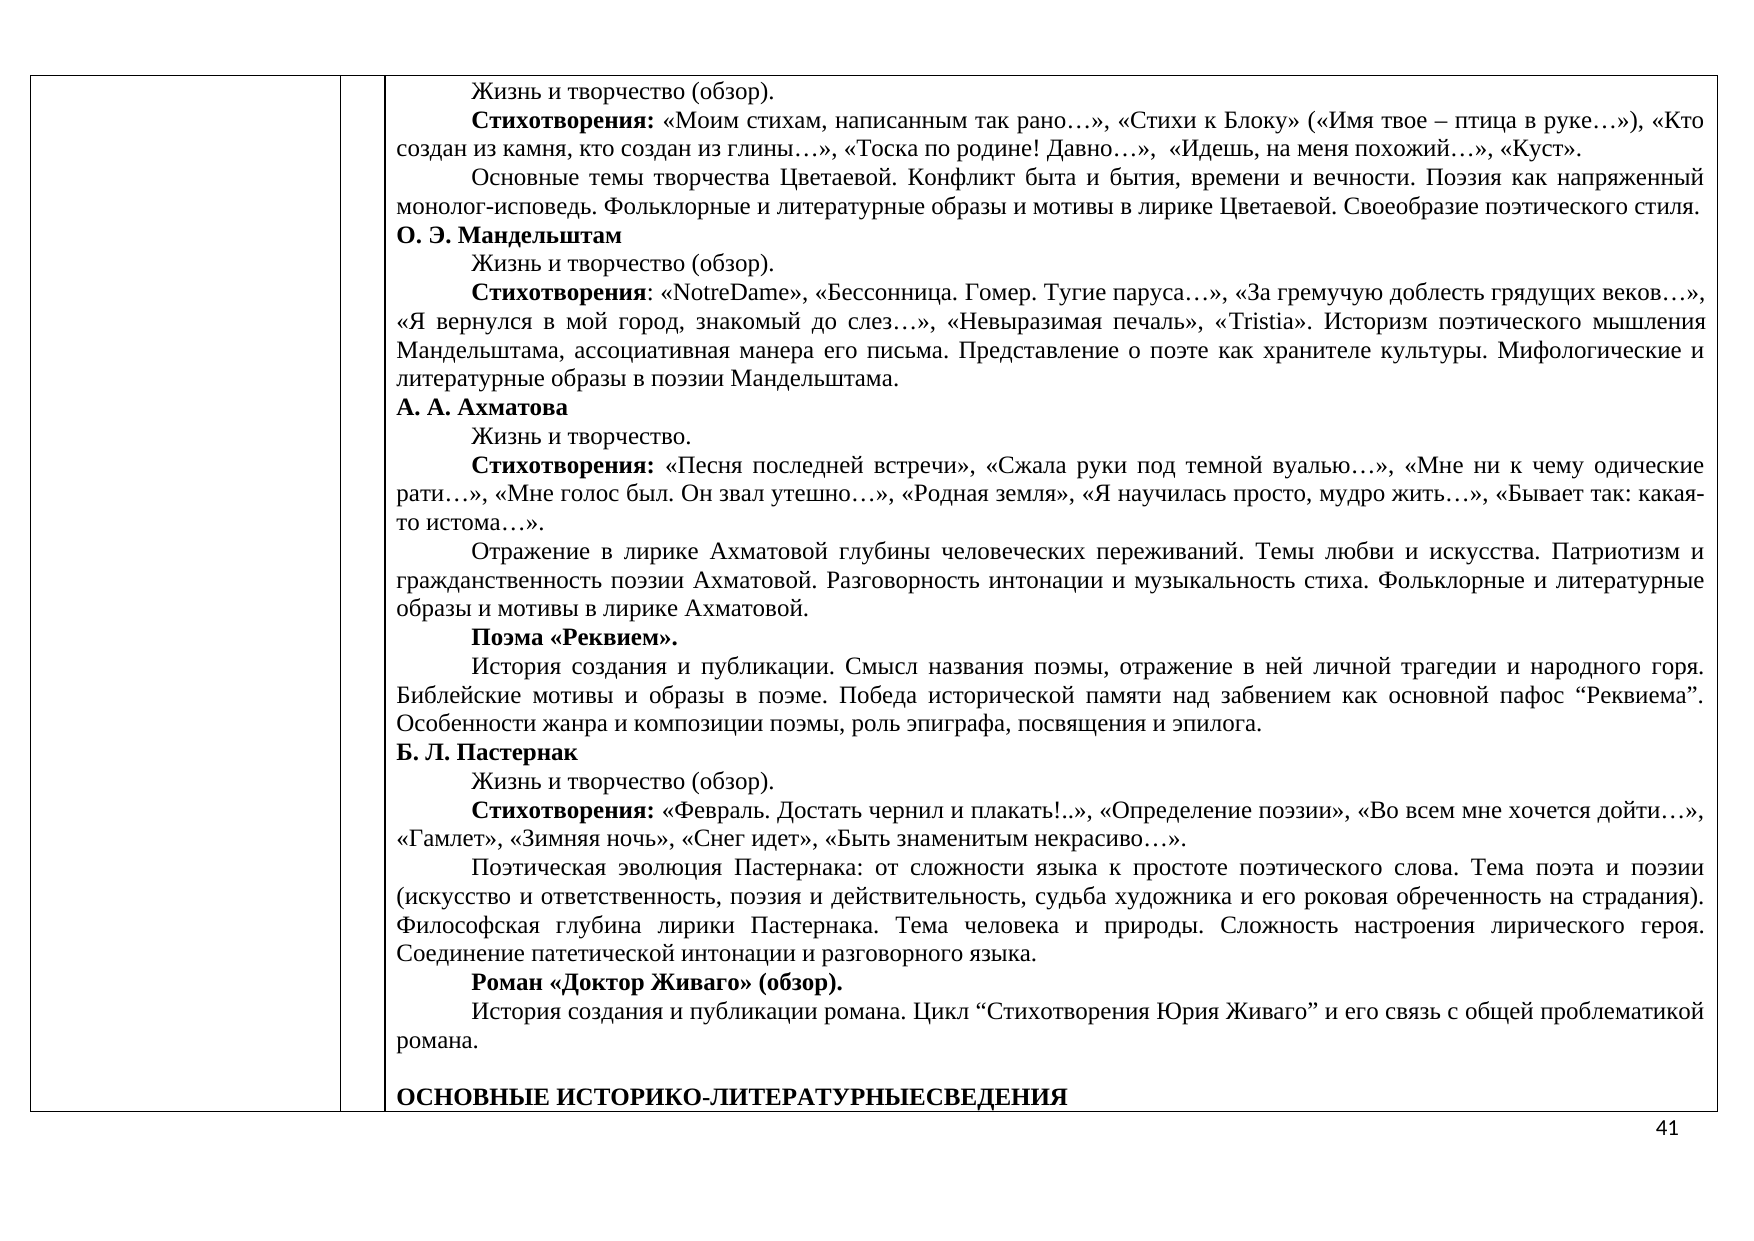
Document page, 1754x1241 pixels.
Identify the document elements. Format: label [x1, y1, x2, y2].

table_cell [386, 76, 1717, 1111]
table_cell [31, 76, 340, 1111]
table_cell [341, 76, 384, 1111]
